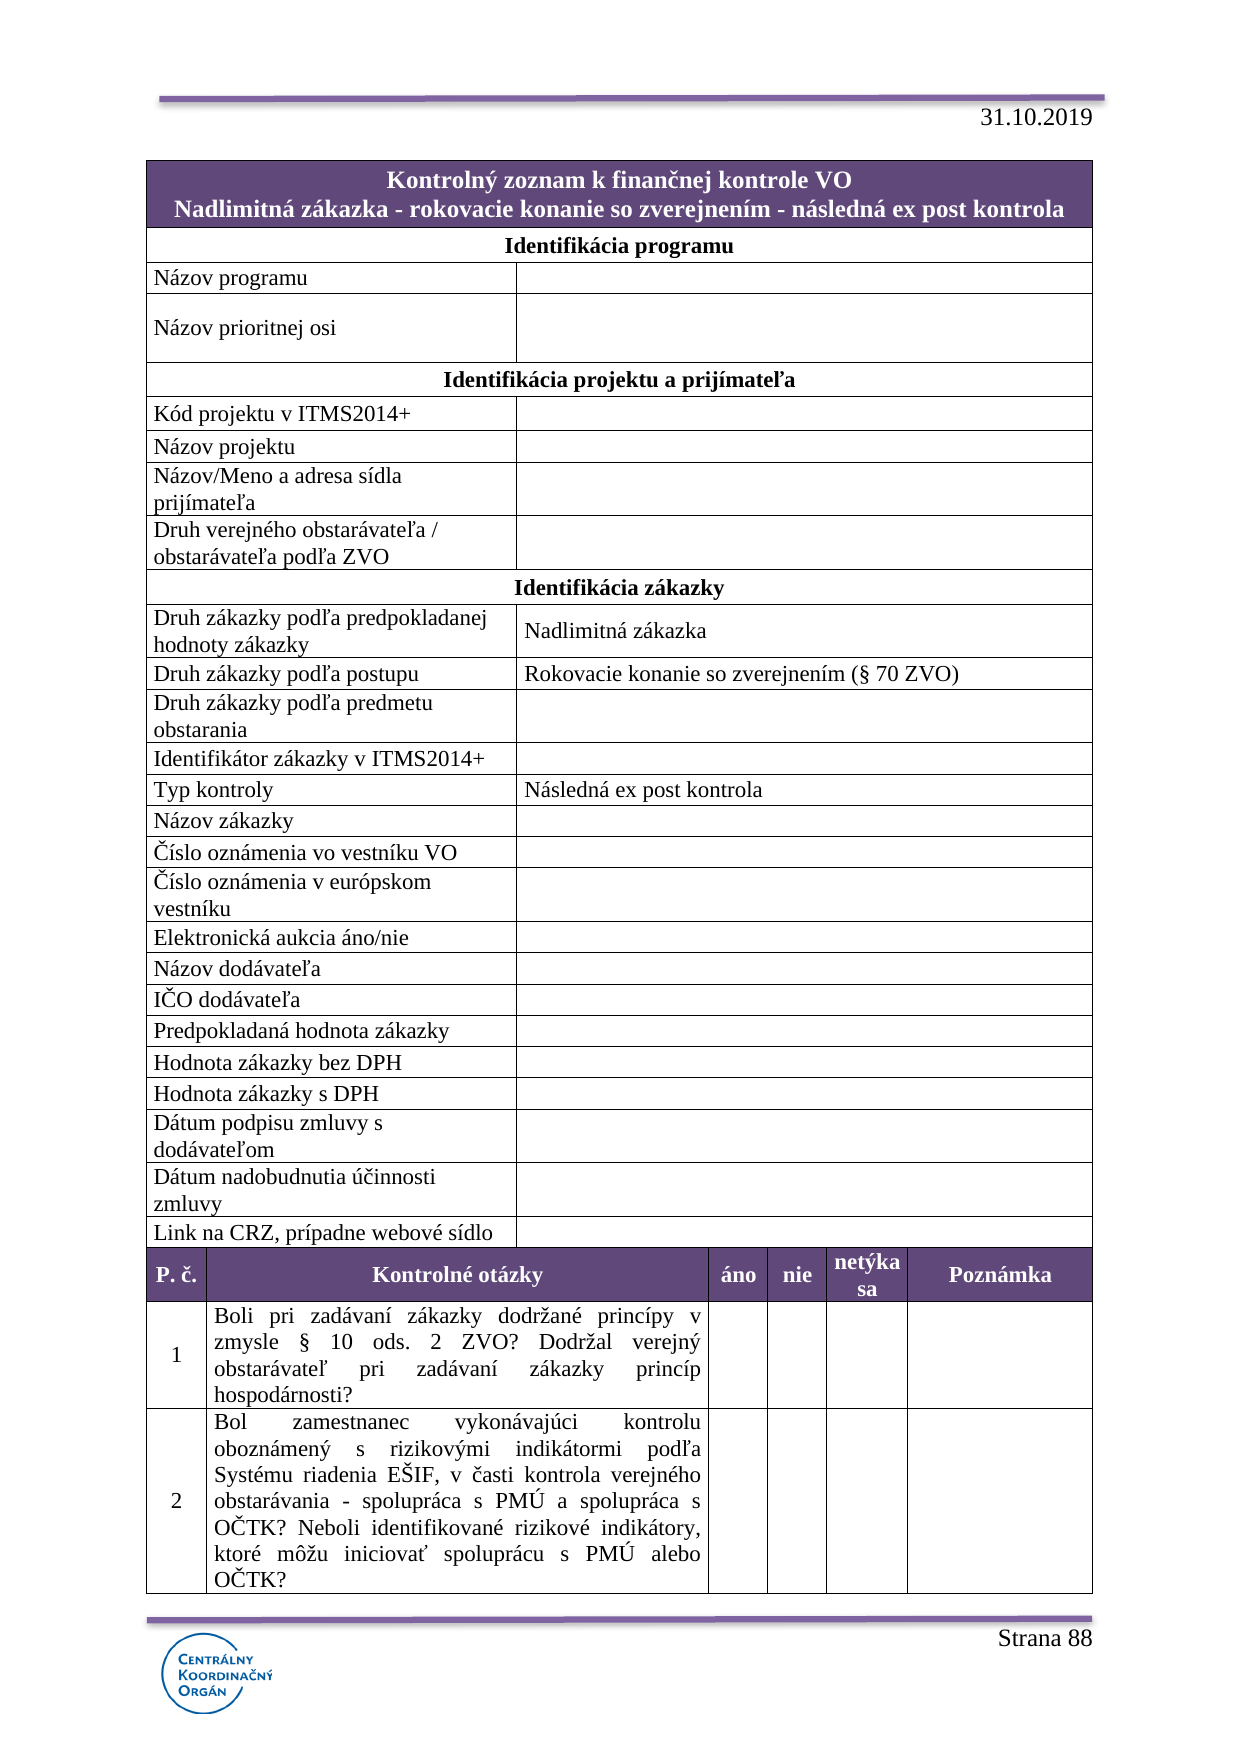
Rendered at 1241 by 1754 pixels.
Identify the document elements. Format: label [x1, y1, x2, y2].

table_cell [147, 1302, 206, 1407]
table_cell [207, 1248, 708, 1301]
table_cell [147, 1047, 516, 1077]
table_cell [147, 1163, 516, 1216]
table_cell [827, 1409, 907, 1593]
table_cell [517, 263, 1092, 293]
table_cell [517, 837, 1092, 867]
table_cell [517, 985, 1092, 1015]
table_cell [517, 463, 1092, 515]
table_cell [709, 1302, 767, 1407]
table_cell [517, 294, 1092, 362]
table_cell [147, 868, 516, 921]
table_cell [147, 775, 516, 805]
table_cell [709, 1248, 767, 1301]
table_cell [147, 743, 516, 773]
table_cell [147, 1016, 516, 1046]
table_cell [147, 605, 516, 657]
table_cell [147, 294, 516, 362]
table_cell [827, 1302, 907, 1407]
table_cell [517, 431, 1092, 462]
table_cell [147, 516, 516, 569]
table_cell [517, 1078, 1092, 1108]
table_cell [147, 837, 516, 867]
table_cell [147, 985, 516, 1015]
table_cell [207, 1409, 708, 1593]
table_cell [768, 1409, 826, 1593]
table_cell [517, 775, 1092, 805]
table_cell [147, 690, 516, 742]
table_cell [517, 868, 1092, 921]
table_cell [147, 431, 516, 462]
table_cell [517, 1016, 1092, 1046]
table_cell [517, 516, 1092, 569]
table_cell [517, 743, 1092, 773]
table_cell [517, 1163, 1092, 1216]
picture [159, 1631, 272, 1713]
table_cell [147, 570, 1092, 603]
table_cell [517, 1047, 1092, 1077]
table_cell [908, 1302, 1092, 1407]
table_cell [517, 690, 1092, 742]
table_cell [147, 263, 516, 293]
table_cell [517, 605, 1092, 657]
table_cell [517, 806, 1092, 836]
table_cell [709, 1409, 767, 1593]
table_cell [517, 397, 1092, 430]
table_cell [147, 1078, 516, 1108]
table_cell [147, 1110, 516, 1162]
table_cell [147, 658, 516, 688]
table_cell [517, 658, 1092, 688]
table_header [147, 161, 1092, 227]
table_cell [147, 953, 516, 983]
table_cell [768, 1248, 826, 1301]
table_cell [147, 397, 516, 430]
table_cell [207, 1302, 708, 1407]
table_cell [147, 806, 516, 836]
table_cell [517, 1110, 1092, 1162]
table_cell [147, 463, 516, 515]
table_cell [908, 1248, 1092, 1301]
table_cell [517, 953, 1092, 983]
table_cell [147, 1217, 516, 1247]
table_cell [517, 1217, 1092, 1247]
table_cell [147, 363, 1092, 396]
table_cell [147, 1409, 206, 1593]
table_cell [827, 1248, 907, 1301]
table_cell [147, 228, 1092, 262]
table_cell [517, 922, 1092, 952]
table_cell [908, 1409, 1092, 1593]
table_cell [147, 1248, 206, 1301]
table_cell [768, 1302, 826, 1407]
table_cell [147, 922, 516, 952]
